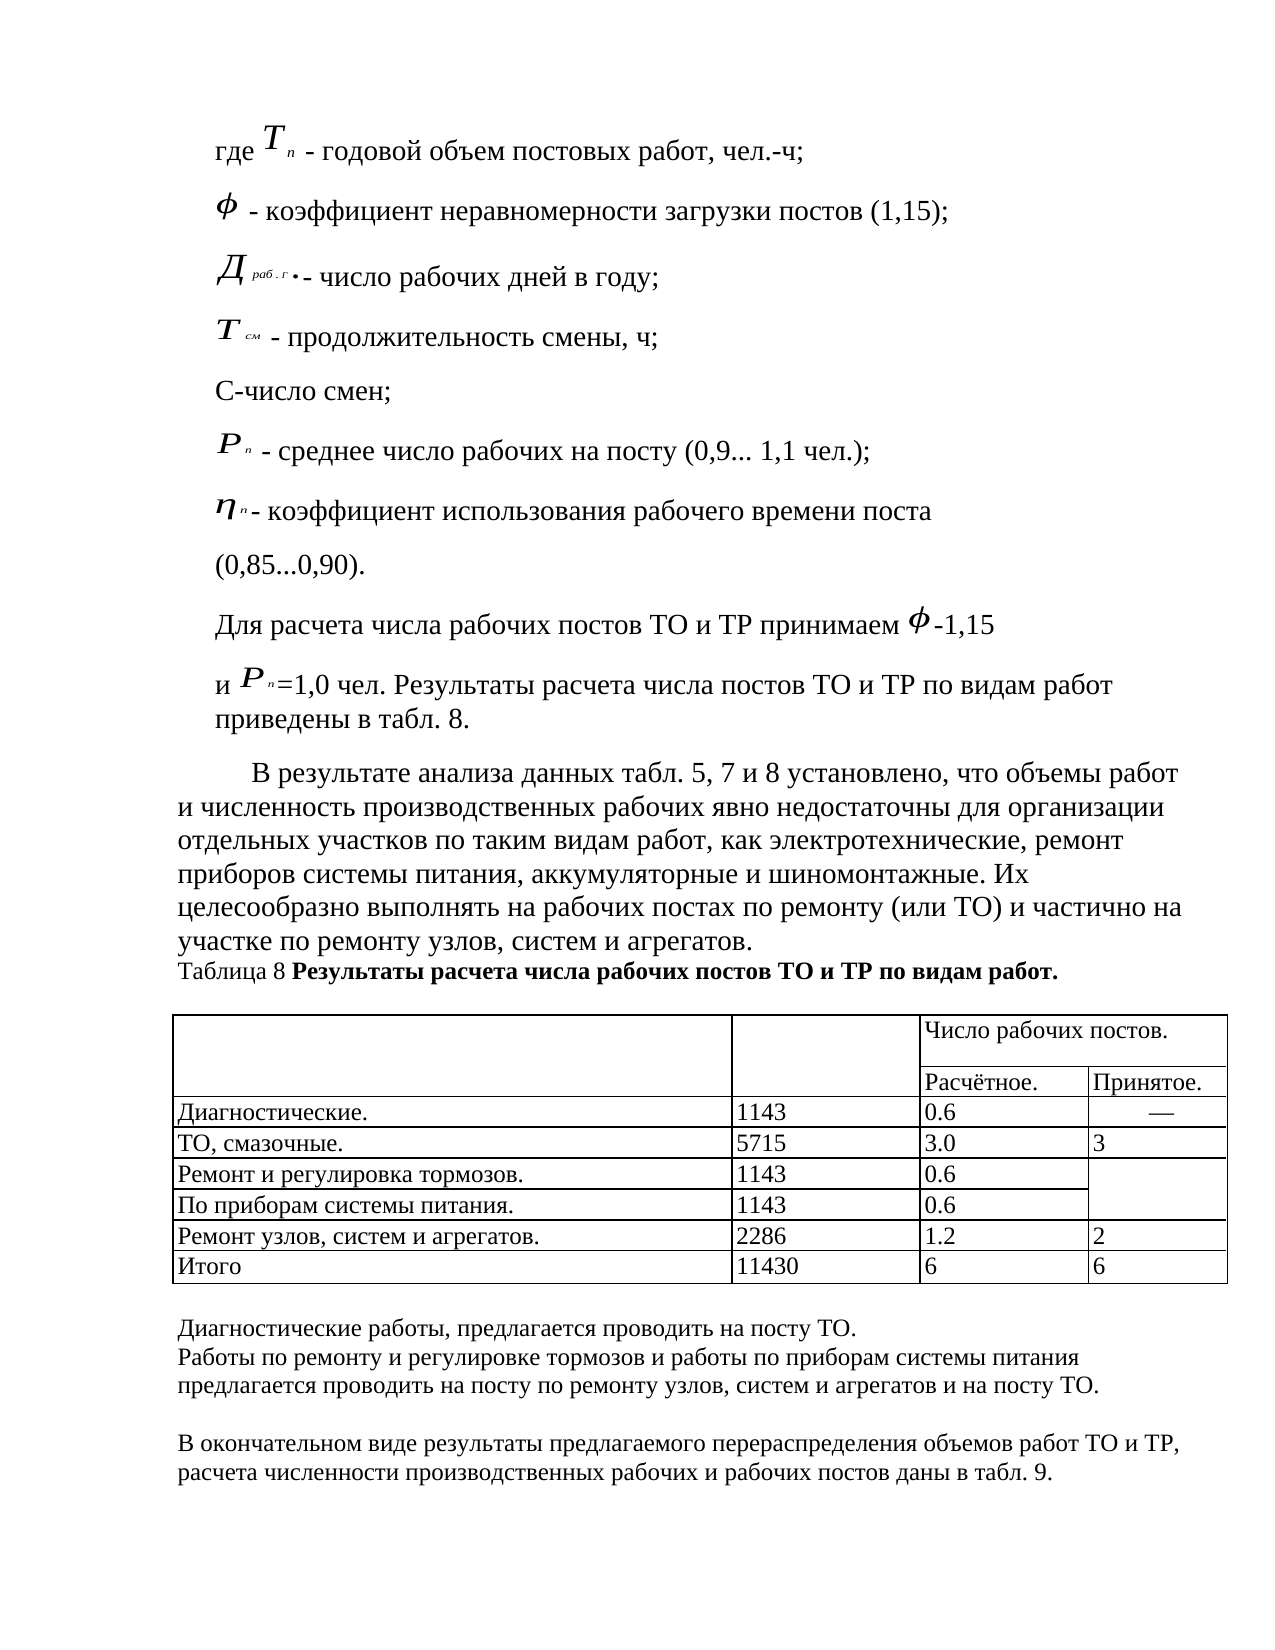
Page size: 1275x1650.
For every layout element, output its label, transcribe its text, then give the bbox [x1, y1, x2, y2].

text - число рабочих дней в году; [215, 247, 1186, 293]
text В окончательном виде результаты предлагаемого перераспределения объемов работ ТО и TP, расчета численности производственных рабочих и рабочих постов даны в табл. 9. [177, 1428, 1186, 1485]
text Работы по ремонту и регулировке тормозов и работы по приборам системы питания предлагается проводить на посту по ремонту узлов, систем и агрегатов и на посту ТО. [177, 1342, 1186, 1399]
table_cell 11430 [733, 1251, 919, 1283]
table_cell ТО, смазочные. [174, 1128, 731, 1157]
text - коэффициент использования рабочего времени поста [215, 488, 1186, 527]
table_header [733, 1016, 919, 1096]
text и =1,0 чел. Результаты расчета числа постов ТО и ТР по видам работ приведены в табл. 8. [215, 662, 1186, 734]
text - среднее число рабочих на посту (0,9... 1,1 чел.); [215, 428, 1186, 467]
text В результате анализа данных табл. 5, 7 и 8 установлено, что объемы работ и численность производственных рабочих явно недостаточны для организации отдельных участков по таким видам работ, как электротехнические, ремонт приборов системы питания, аккумуляторные и шиномонтажные. Их целесообразно выполнять на рабочих постах по ремонту (или ТО) и частично на участке по ремонту узлов, систем и агрегатов. [177, 755, 1186, 956]
text (0,85...0,90). [215, 547, 1186, 581]
text С-число смен; [215, 373, 1186, 407]
table_cell 3.0 [921, 1128, 1088, 1157]
table_cell Ремонт и регулировка тормозов. [174, 1159, 731, 1188]
table_cell 1143 [733, 1190, 919, 1219]
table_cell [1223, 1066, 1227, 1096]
table_cell По приборам системы питания. [174, 1190, 731, 1219]
text - продолжительность смены, ч; [215, 313, 1186, 352]
table_cell 1143 [733, 1097, 919, 1126]
table_cell 6 [921, 1251, 1088, 1283]
text Таблица 8 Результаты расчета числа рабочих постов ТО и ТР по видам работ. [177, 956, 1186, 985]
table_cell 0.6 [921, 1159, 1088, 1188]
table_cell [1089, 1157, 1227, 1219]
table_cell 3 [1089, 1126, 1227, 1157]
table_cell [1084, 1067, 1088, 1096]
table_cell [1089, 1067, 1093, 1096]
table_cell 6 [1089, 1250, 1227, 1283]
table_cell 5715 [733, 1128, 919, 1157]
table_cell 1143 [733, 1159, 919, 1188]
text Для расчета числа рабочих постов ТО и ТР принимаем -1,15 [215, 602, 1186, 641]
table_header Число рабочих постов. [921, 1016, 1227, 1066]
text - коэффициент неравномерности загрузки постов (1,15); [215, 187, 1186, 226]
table_cell 2286 [733, 1221, 919, 1249]
text Диагностические работы, предлагается проводить на посту ТО. [177, 1313, 1186, 1342]
table_cell 0.6 [921, 1190, 1088, 1219]
table_cell Итого [174, 1251, 731, 1283]
text где - годовой объем постовых работ, чел.-ч; [215, 118, 1186, 167]
table_header [174, 1016, 731, 1096]
